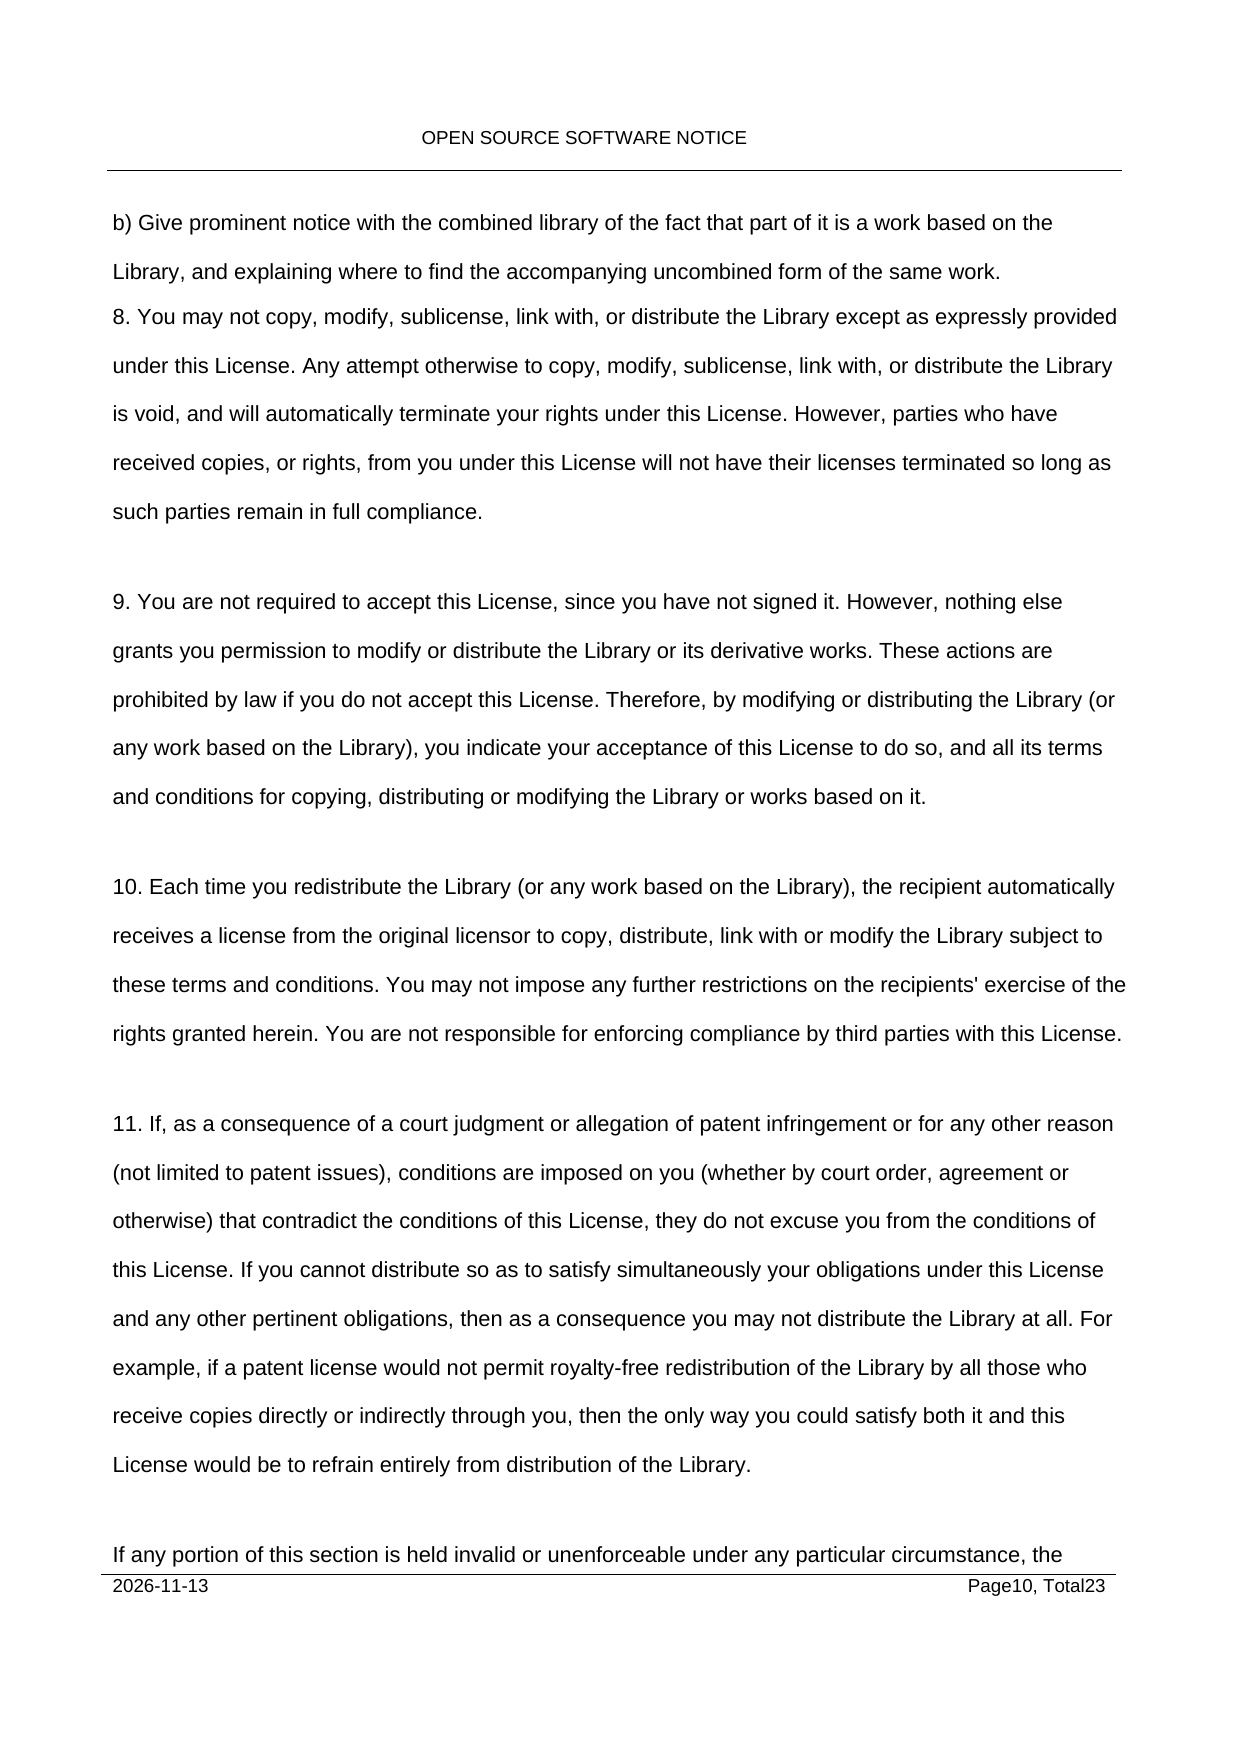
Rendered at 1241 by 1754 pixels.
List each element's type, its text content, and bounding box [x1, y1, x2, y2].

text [112, 1538, 1128, 1571]
text 11. If, as a consequence of a court judgment or allegation of patent infringement or for any other reason (not limited to patent issues), conditions are imposed on you (whether by court order, agreement or otherwise) that contradict the conditions of this License, they do not excuse you from the conditions of this License. If you cannot distribute so as to satisfy simultaneously your obligations under this License and any other pertinent obligations, then as a consequence you may not distribute the Library at all. For example, if a patent license would not permit royalty-free redistribution of the Library by all those who receive copies directly or indirectly through you, then the only way you could satisfy both it and this License would be to refrain entirely from distribution of the Library. [112, 1107, 1128, 1481]
text 9. You are not required to accept this License, since you have not signed it. However, nothing else grants you permission to modify or distribute the Library or its derivative works. These actions are prohibited by law if you do not accept this License. Therefore, by modifying or distributing the Library (or any work based on the Library), you indicate your acceptance of this License to do so, and all its terms and conditions for copying, distributing or modifying the Library or works based on it. [112, 585, 1128, 813]
text 10. Each time you redistribute the Library (or any work based on the Library), the recipient automatically receives a license from the original licensor to copy, distribute, link with or modify the Library subject to these terms and conditions. You may not impose any further restrictions on the recipients' exercise of the rights granted herein. You are not responsible for enforcing compliance by third parties with this License. [112, 871, 1128, 1049]
text b) Give prominent notice with the combined library of the fact that part of it is a work based on the Library, and explaining where to find the accompanying uncombined form of the same work. [112, 206, 1128, 288]
text 8. You may not copy, modify, sublicense, link with, or distribute the Library except as expressly provided under this License. Any attempt otherwise to copy, modify, sublicense, link with, or distribute the Library is void, and will automatically terminate your rights under this License. However, parties who have received copies, or rights, from you under this License will not have their licenses terminated so long as such parties remain in full compliance. [112, 300, 1128, 528]
